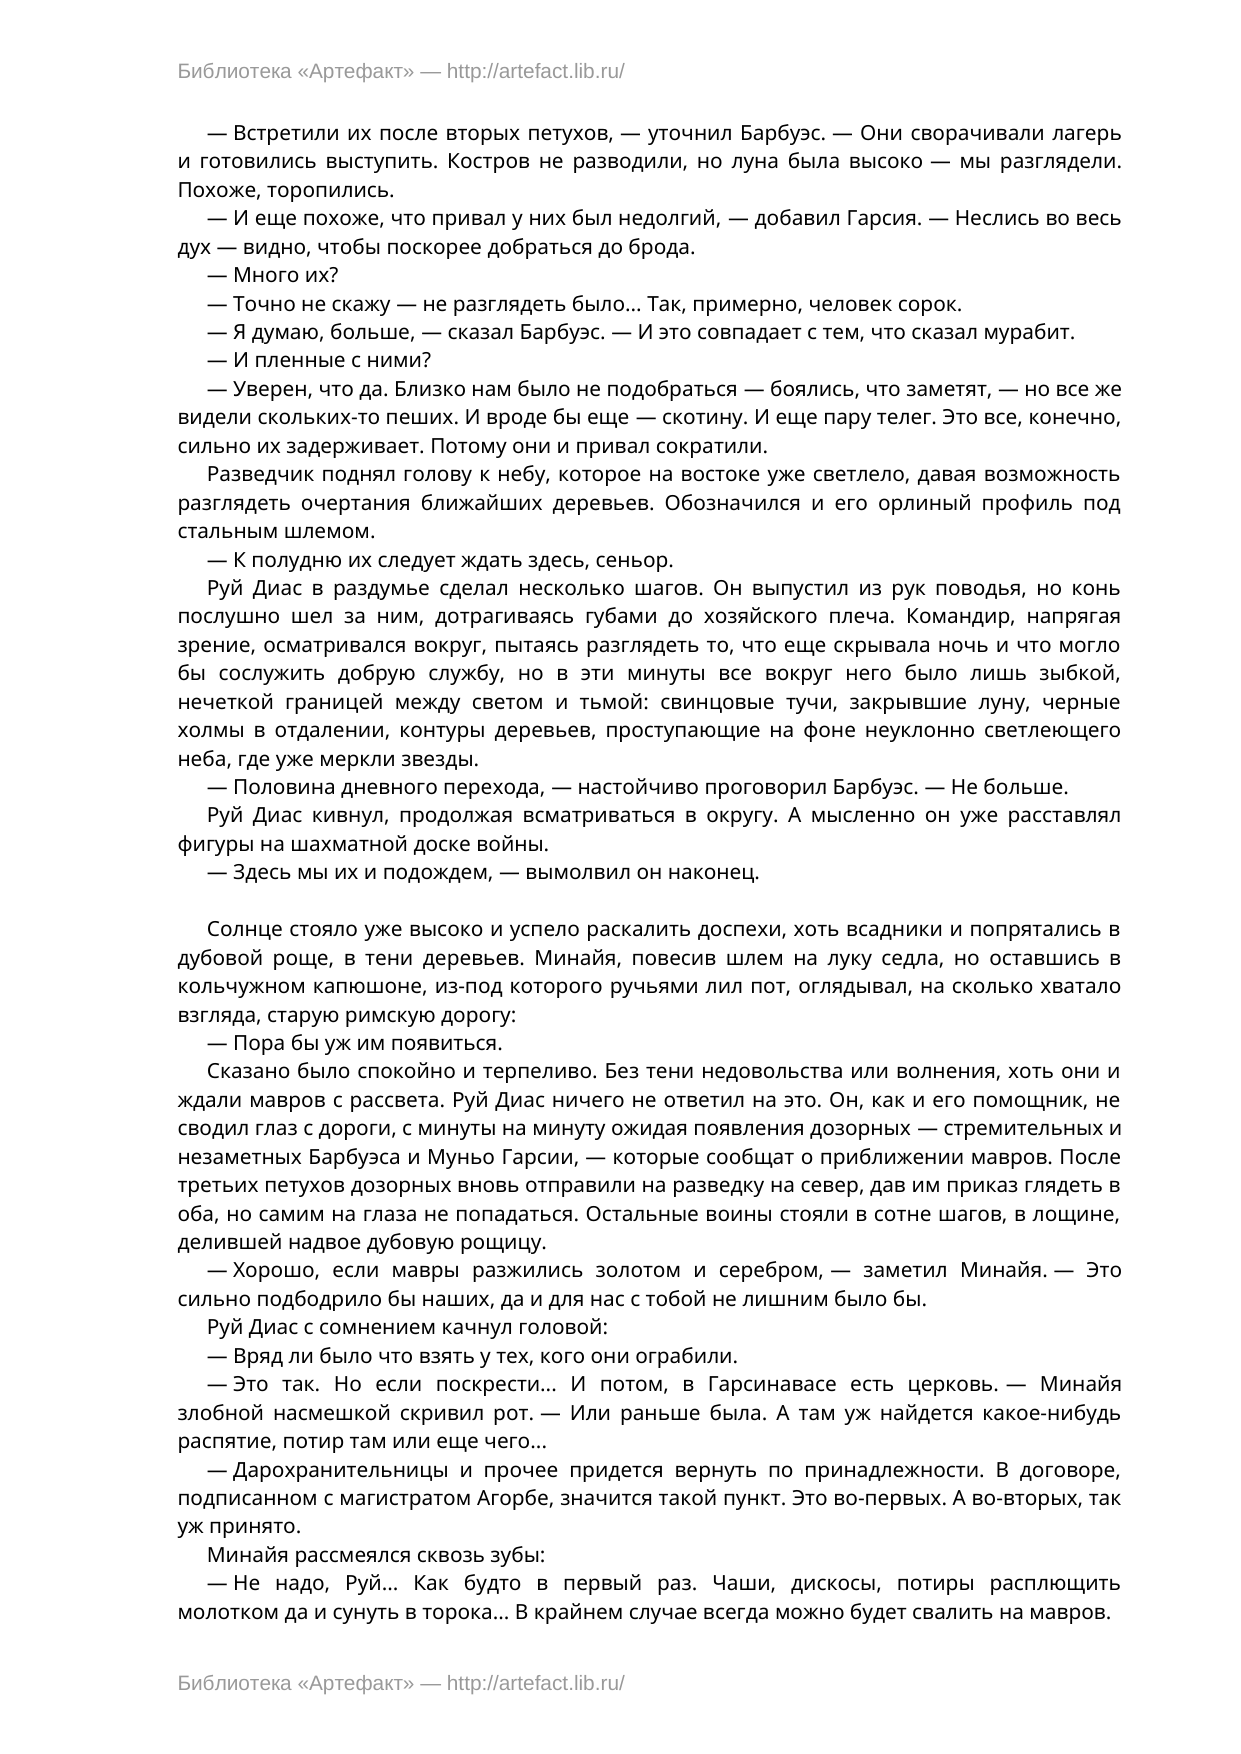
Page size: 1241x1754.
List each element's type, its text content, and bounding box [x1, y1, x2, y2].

text — Это так. Но если поскрести... И потом, в Гарсинавасе есть церковь. — Минайя злобной насмешкой скривил рот. — Или раньше была. А там уж найдется какое-нибудь распятие, потир там или еще чего... [177, 1369, 1122, 1455]
text Руй Диас с сомнением качнул головой: [177, 1312, 1122, 1341]
text — И еще похоже, что привал у них был недолгий, — добавил Гарсия. — Неслись во весь дух — видно, чтобы поскорее добраться до брода. [177, 203, 1122, 260]
text — Я думаю, больше, — сказал Барбуэс. — И это совпадает с тем, что сказал мурабит. [177, 317, 1122, 346]
text — Встретили их после вторых петухов, — уточнил Барбуэс. — Они сворачивали лагерь и готовились выступить. Костров не разводили, но луна была высоко — мы разглядели. Похоже, торопились. [177, 118, 1122, 203]
text Руй Диас кивнул, продолжая всматриваться в округу. А мысленно он уже расставлял фигуры на шахматной доске войны. [177, 801, 1122, 857]
text — Половина дневного перехода, — настойчиво проговорил Барбуэс. — Не больше. [177, 772, 1122, 801]
text — И пленные с ними? [177, 346, 1122, 374]
text — Точно не скажу — не разглядеть было... Так, примерно, человек сорок. [177, 289, 1122, 317]
text Сказано было спокойно и терпеливо. Без тени недовольства или волнения, хоть они и ждали мавров с рассвета. Руй Диас ничего не ответил на это. Он, как и его помощник, не сводил глаз с дороги, с минуты на минуту ожидая появления дозорных — стремительных и незаметных Барбуэса и Муньо Гарсии, — которые сообщат о приближении мавров. После третьих петухов дозорных вновь отправили на разведку на север, дав им приказ глядеть в оба, но самим на глаза не попадаться. Остальные воины стояли в сотне шагов, в лощине, делившей надвое дубовую рощицу. [177, 1057, 1122, 1256]
text Руй Диас в раздумье сделал несколько шагов. Он выпустил из рук поводья, но конь послушно шел за ним, дотрагиваясь губами до хозяйского плеча. Командир, напрягая зрение, осматривался вокруг, пытаясь разглядеть то, что еще скрывала ночь и что могло бы сослужить добрую службу, но в эти минуты все вокруг него было лишь зыбкой, нечеткой границей между светом и тьмой: свинцовые тучи, закрывшие луну, черные холмы в отдалении, контуры деревьев, проступающие на фоне неуклонно светлеющего неба, где уже меркли звезды. [177, 573, 1122, 772]
text — К полудню их следует ждать здесь, сеньор. [177, 545, 1122, 573]
text — Пора бы уж им появиться. [177, 1028, 1122, 1057]
text — Хорошо, если мавры разжились золотом и серебром, — заметил Минайя. — Это сильно подбодрило бы наших, да и для нас с тобой не лишним было бы. [177, 1256, 1122, 1312]
text — Много их? [177, 260, 1122, 289]
text — Здесь мы их и подождем, — вымолвил он наконец. [177, 857, 1122, 886]
text Солнце стояло уже высоко и успело раскалить доспехи, хоть всадники и попрятались в дубовой роще, в тени деревьев. Минайя, повесив шлем на луку седла, но оставшись в кольчужном капюшоне, из-под которого ручьями лил пот, оглядывал, на сколько хватало взгляда, старую римскую дорогу: [177, 914, 1122, 1028]
text — Вряд ли было что взять у тех, кого они ограбили. [177, 1341, 1122, 1369]
text — Не надо, Руй... Как будто в первый раз. Чаши, дискосы, потиры расплющить молотком да и сунуть в торока... В крайнем случае всегда можно будет свалить на мавров. [177, 1568, 1122, 1625]
text Минайя рассмеялся сквозь зубы: [177, 1540, 1122, 1568]
text — Уверен, что да. Близко нам было не подобраться — боялись, что заметят, — но все же видели скольких-то пеших. И вроде бы еще — скотину. И еще пару телег. Это все, конечно, сильно их задерживает. Потому они и привал сократили. [177, 374, 1122, 459]
text — Дарохранительницы и прочее придется вернуть по принадлежности. В договоре, подписанном с магистратом Агорбе, значится такой пункт. Это во-первых. А во-вторых, так уж принято. [177, 1455, 1122, 1540]
text Разведчик поднял голову к небу, которое на востоке уже светлело, давая возможность разглядеть очертания ближайших деревьев. Обозначился и его орлиный профиль под стальным шлемом. [177, 459, 1122, 545]
